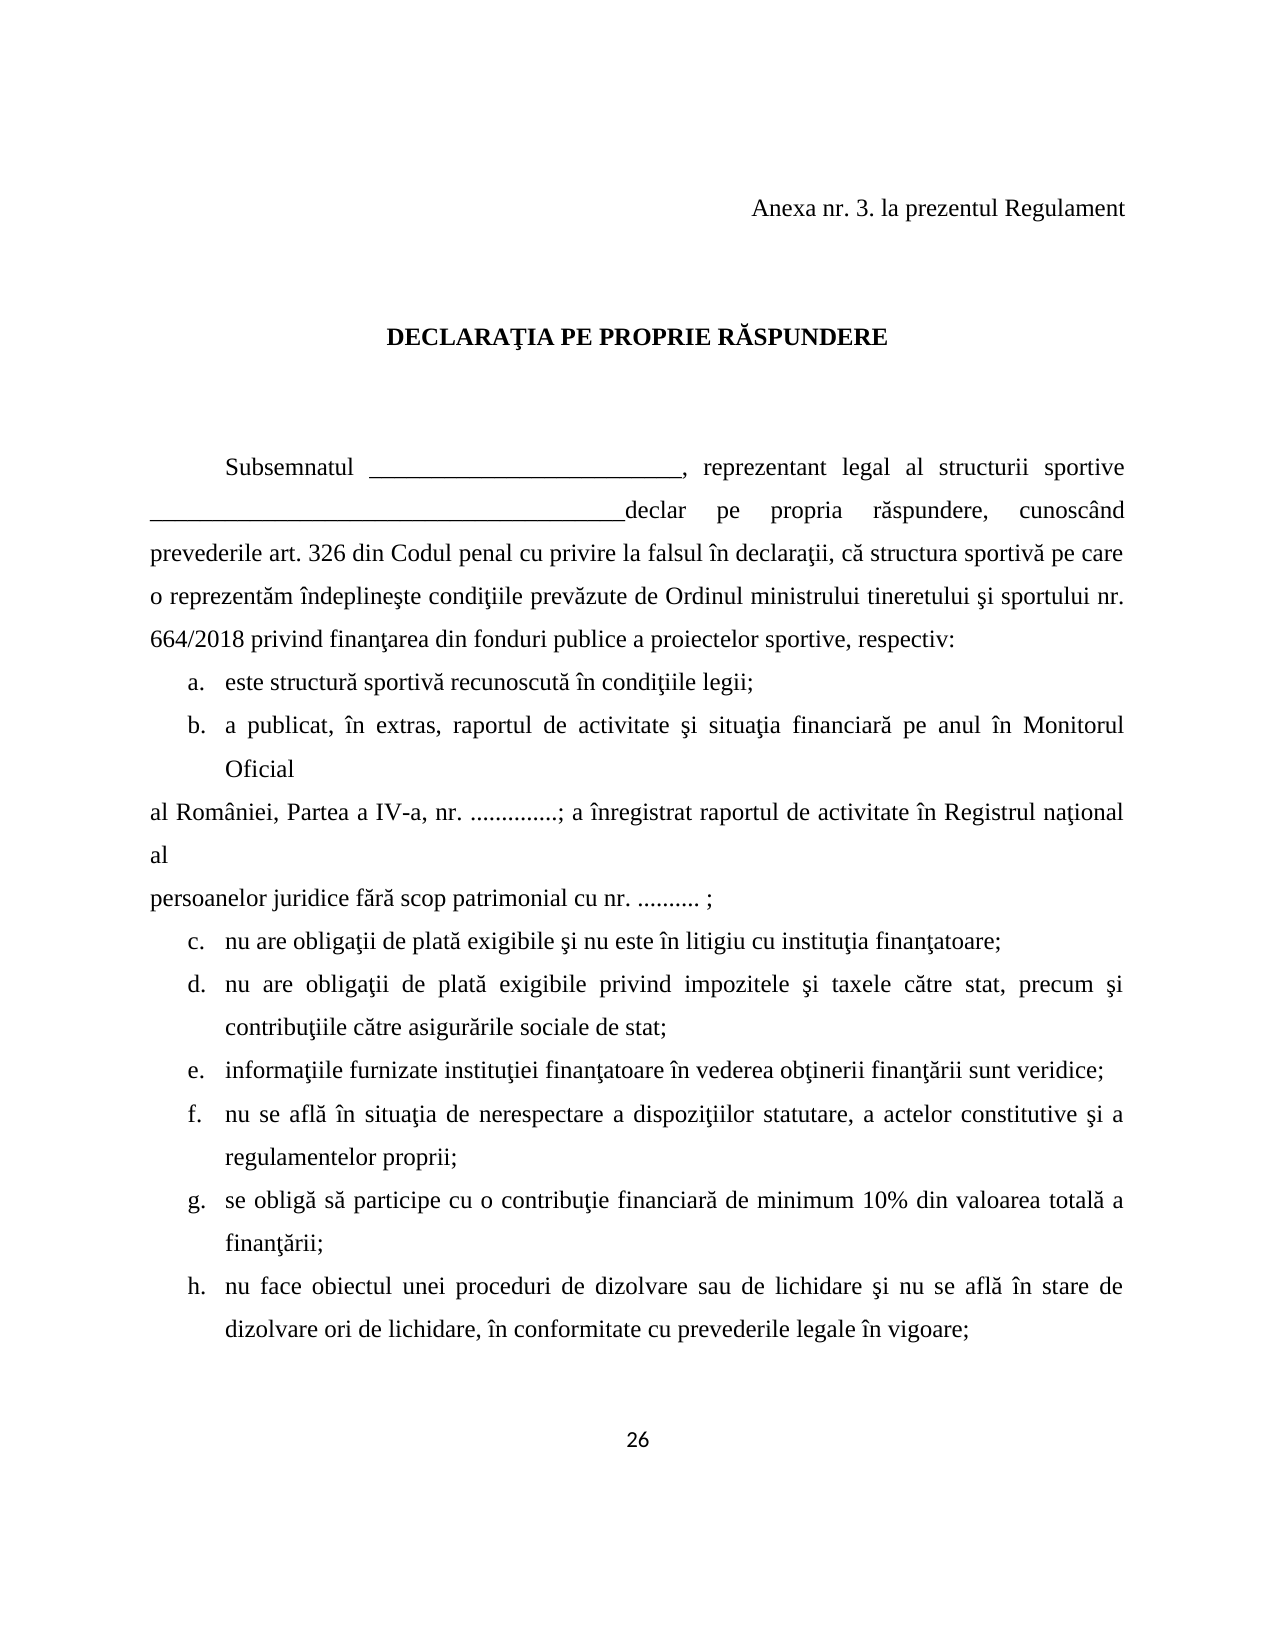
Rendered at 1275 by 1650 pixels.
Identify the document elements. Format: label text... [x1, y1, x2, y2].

list nu face obiectul unei proceduri de dizolvare sau de lichidare şi nu se află în stare de dizolvare ori de lichidare, în conformitate cu prevederile legale în vigoare; [187, 1271, 1125, 1343]
list este structură sportivă recunoscută în condiţiile legii; [187, 667, 1125, 696]
text al României, Partea a IV-a, nr. ..............; a înregistrat raportul de activitate în Registrul naţional al [150, 797, 1125, 869]
text persoanelor juridice fără scop patrimonial cu nr. .......... ; [150, 883, 1125, 912]
list se obligă să participe cu o contribuţie financiară de minimum 10% din valoarea totală a finanţării; [187, 1185, 1125, 1257]
list nu are obligaţii de plată exigibile privind impozitele şi taxele către stat, precum şi contribuţiile către asigurările sociale de stat; [187, 969, 1125, 1041]
list nu se află în situaţia de nerespectare a dispoziţiilor statutare, a actelor constitutive şi a regulamentelor proprii; [187, 1099, 1125, 1171]
text Subsemnatul _________________________, reprezentant legal al structurii sportive ______________________________________declar pe propria răspundere, cunoscând prevederile art. 326 din Codul penal cu privire la falsul în declaraţii, că structura sportivă pe care o reprezentăm îndeplineşte condiţiile prevăzute de Ordinul ministrului tineretului şi sportului nr. 664/2018 privind finanţarea din fonduri publice a proiectelor sportive, respectiv: [150, 452, 1125, 653]
list a publicat, în extras, raportul de activitate şi situaţia financiară pe anul în Monitorul Oficial [187, 711, 1125, 782]
list nu are obligaţii de plată exigibile şi nu este în litigiu cu instituţia finanţatoare; [187, 926, 1125, 955]
list informaţiile furnizate instituţiei finanţatoare în vederea obţinerii finanţării sunt veridice; [187, 1056, 1125, 1084]
text Anexa nr. 3. la prezentul Regulament [150, 193, 1125, 222]
text DECLARAŢIA PE PROPRIE RĂSPUNDERE [150, 322, 1125, 351]
